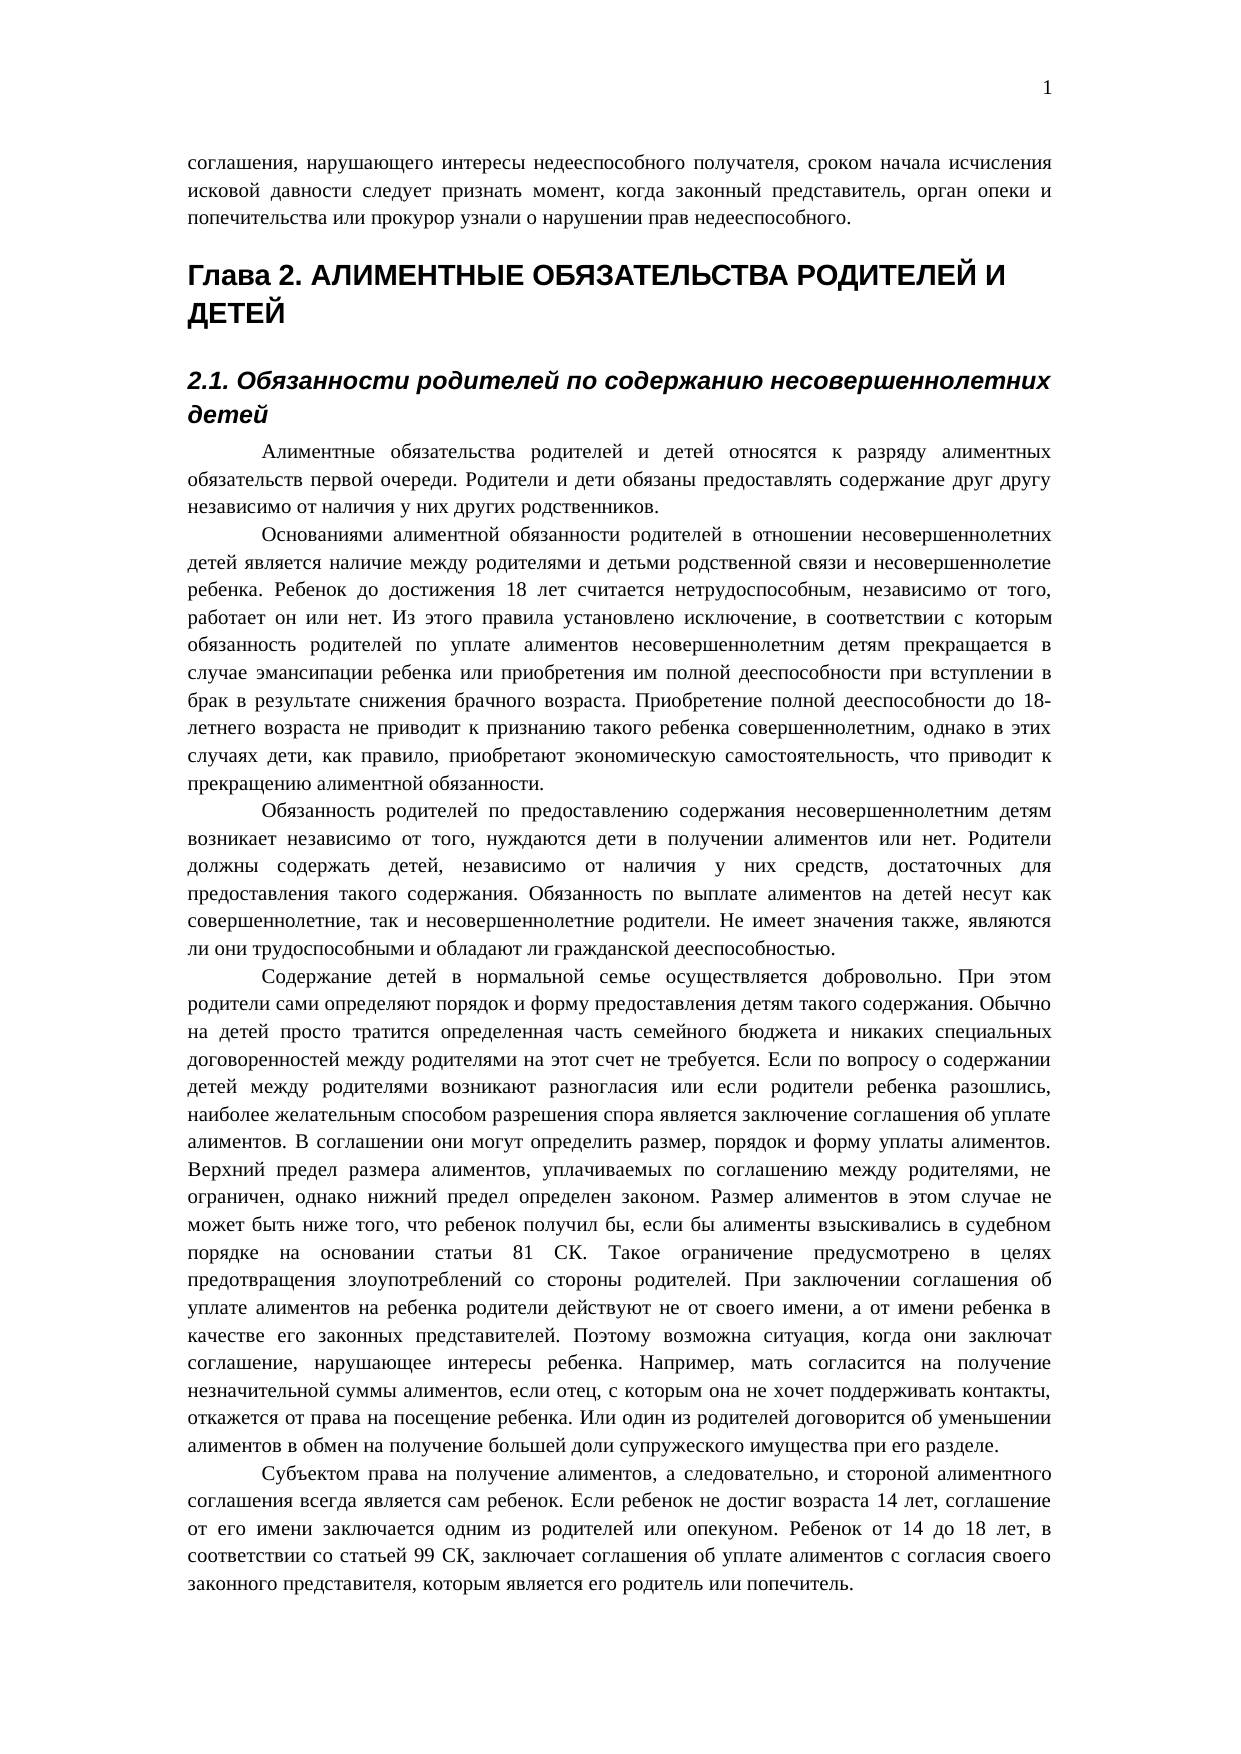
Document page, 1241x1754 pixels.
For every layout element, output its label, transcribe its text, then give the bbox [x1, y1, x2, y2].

subtitle Глава 2. АЛИМЕНТНЫЕ ОБЯЗАТЕЛЬСТВА РОДИТЕЛЕЙ И ДЕТЕЙ [187, 258, 1053, 330]
text Алиментные обязательства родителей и детей относятся к разряду алиментных обязательств первой очереди. Родители и дети обязаны предоставлять содержание друг другу независимо от наличия у них других родственников. [187, 439, 1053, 518]
text Содержание детей в нормальной семье осуществляется добровольно. При этом родители сами определяют порядок и форму предоставления детям такого содержания. Обычно на детей просто тратится определенная часть семейного бюджета и никаких специальных договоренностей между родителями на этот счет не требуется. Если по вопросу о содержании детей между родителями возникают разногласия или если родители ребенка разошлись, наиболее желательным способом разрешения спора является заключение соглашения об уплате алиментов. В соглашении они могут определить размер, порядок и форму уплаты алиментов. Верхний предел размера алиментов, уплачиваемых по соглашению между родителями, не ограничен, однако нижний предел определен законом. Размер алиментов в этом случае не может быть ниже того, что ребенок получил бы, если бы алименты взыскивались в судебном порядке на основании статьи 81 СК. Такое ограничение предусмотрено в целях предотвращения злоупотреблений со стороны родителей. При заключении соглашения об уплате алиментов на ребенка родители действуют не от своего имени, а от имени ребенка в качестве его законных представителей. Поэтому возможна ситуация, когда они заключат соглашение, нарушающее интересы ребенка. Например, мать согласится на получение незначительной суммы алиментов, если отец, с которым она не хочет поддерживать контакты, откажется от права на посещение ребенка. Или один из родителей договорится об уменьшении алиментов в обмен на получение большей доли супружеского имущества при его разделе. [187, 963, 1053, 1457]
text Обязанность родителей по предоставлению содержания несовершеннолетним детям возникает независимо от того, нуждаются дети в получении алиментов или нет. Родители должны содержать детей, независимо от наличия у них средств, достаточных для предоставления такого содержания. Обязанность по выплате алиментов на детей несут как совершеннолетние, так и несовершеннолетние родители. Не имеет значения также, являются ли они трудоспособными и обладают ли гражданской дееспособностью. [187, 798, 1053, 960]
text Субъектом права на получение алиментов, а следовательно, и стороной алиментного соглашения всегда является сам ребенок. Если ребенок не достиг возраста 14 лет, соглашение от его имени заключается одним из родителей или опекуном. Ребенок от 14 до 18 лет, в соответствии со статьей 99 СК, заключает соглашения об уплате алиментов с согласия своего законного представителя, которым является его родитель или попечитель. [187, 1460, 1053, 1595]
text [187, 150, 1053, 229]
subtitle 2.1. Обязанности родителей по содержанию несовершеннолетних детей [187, 366, 1053, 428]
text Основаниями алиментной обязанности родителей в отношении несовершеннолетних детей является наличие между родителями и детьми родственной связи и несовершеннолетие ребенка. Ребенок до достижения 18 лет считается нетрудоспособным, независимо от того, работает он или нет. Из этого правила установлено исключение, в соответствии с которым обязанность родителей по уплате алиментов несовершеннолетним детям прекращается в случае эмансипации ребенка или приобретения им полной дееспособности при вступлении в брак в результате снижения брачного возраста. Приобретение полной дееспособности до 18-летнего возраста не приводит к признанию такого ребенка совершеннолетним, однако в этих случаях дети, как правило, приобретают экономическую самостоятельность, что приводит к прекращению алиментной обязанности. [187, 522, 1053, 794]
